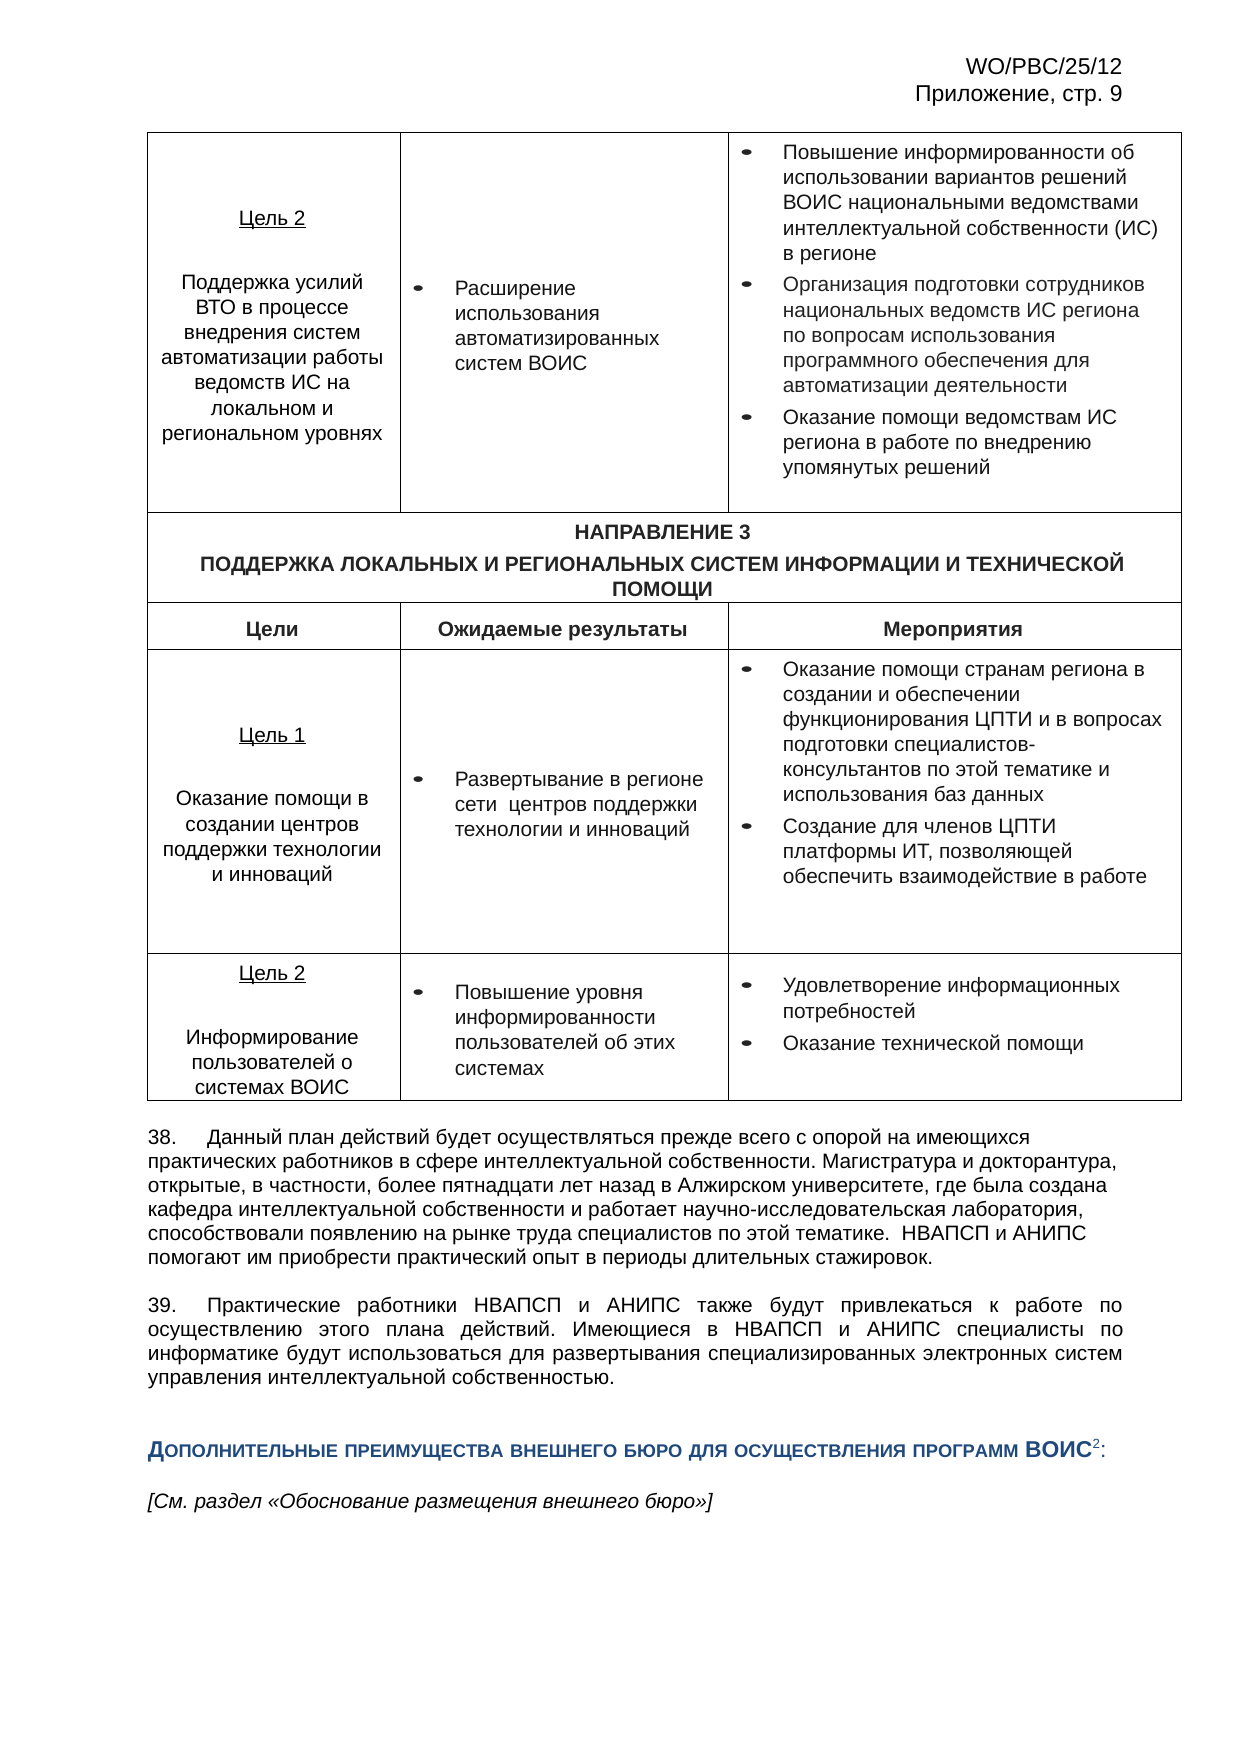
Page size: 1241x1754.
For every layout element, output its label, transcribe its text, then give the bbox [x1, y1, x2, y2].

table_cell Цель 1 Оказание помощи в создании центров поддержки технологии и инноваций [148, 650, 400, 953]
table_cell • Оказание помощи странам региона в создании и обеспечении функционирования ЦПТИ и в вопросах подготовки специалистов-консультантов по этой тематике и использования баз данных • Создание для членов ЦПТИ платформы ИТ, позволяющей обеспечить взаимодействие в работе [729, 650, 1181, 953]
table_cell • Повышение информированности об использовании вариантов решений ВОИС национальными ведомствами интеллектуальной собственности (ИС) в регионе • Организация подготовки сотрудников национальных ведомств ИС региона по вопросам использования программного обеспечения для автоматизации деятельности • Оказание помощи ведомствам ИС региона в работе по внедрению упомянутых решений [729, 133, 1181, 512]
table_cell Ожидаемые результаты [401, 603, 728, 649]
table_cell Цели [148, 603, 400, 649]
table_cell • Удовлетворение информационных потребностей • Оказание технической помощи [729, 954, 1181, 1100]
text Дополнительные преимущества внешнего бюро для осуществления программ ВОИС2: [148, 1436, 1122, 1463]
table_cell Цель 2 Информирование пользователей о системах ВОИС [148, 954, 400, 1100]
list Практические работники НВАПСП и АНИПС также будут привлекаться к работе по осуществлению этого плана действий. Имеющиеся в НВАПСП и АНИПС специалисты по информатике будут использоваться для развертывания специализированных электронных систем управления интеллектуальной собственностью. [148, 1293, 1124, 1388]
table_cell • Повышение уровня информированности пользователей об этих системах [401, 954, 728, 1100]
list Данный план действий будет осуществляться прежде всего с опорой на имеющихся практических работников в сфере интеллектуальной собственности. Магистратура и докторантура, открытые, в частности, более пятнадцати лет назад в Алжирском университете, где была создана кафедра интеллектуальной собственности и работает научно-исследовательская лаборатория, способствовали появлению на рынке труда специалистов по этой тематике. НВАПСП и АНИПС помогают им приобрести практический опыт в периоды длительных стажировок. [148, 1125, 1124, 1269]
table_cell Мероприятия [729, 603, 1181, 649]
table_cell Цель 2 Поддержка усилий ВТО в процессе внедрения систем автоматизации работы ведомств ИС на локальном и региональном уровнях [148, 133, 400, 512]
table_cell НАПРАВЛЕНИЕ 3 ПОДДЕРЖКА ЛОКАЛЬНЫХ И РЕГИОНАЛЬНЫХ СИСТЕМ ИНФОРМАЦИИ И ТЕХНИЧЕСКОЙ ПОМОЩИ [148, 513, 1181, 602]
text [См. раздел «Обоснование размещения внешнего бюро»] [148, 1489, 1122, 1513]
table_cell • Развертывание в регионе сети центров поддержки технологии и инноваций [401, 650, 728, 953]
table_cell • Расширение использования автоматизированных систем ВОИС [401, 133, 728, 512]
